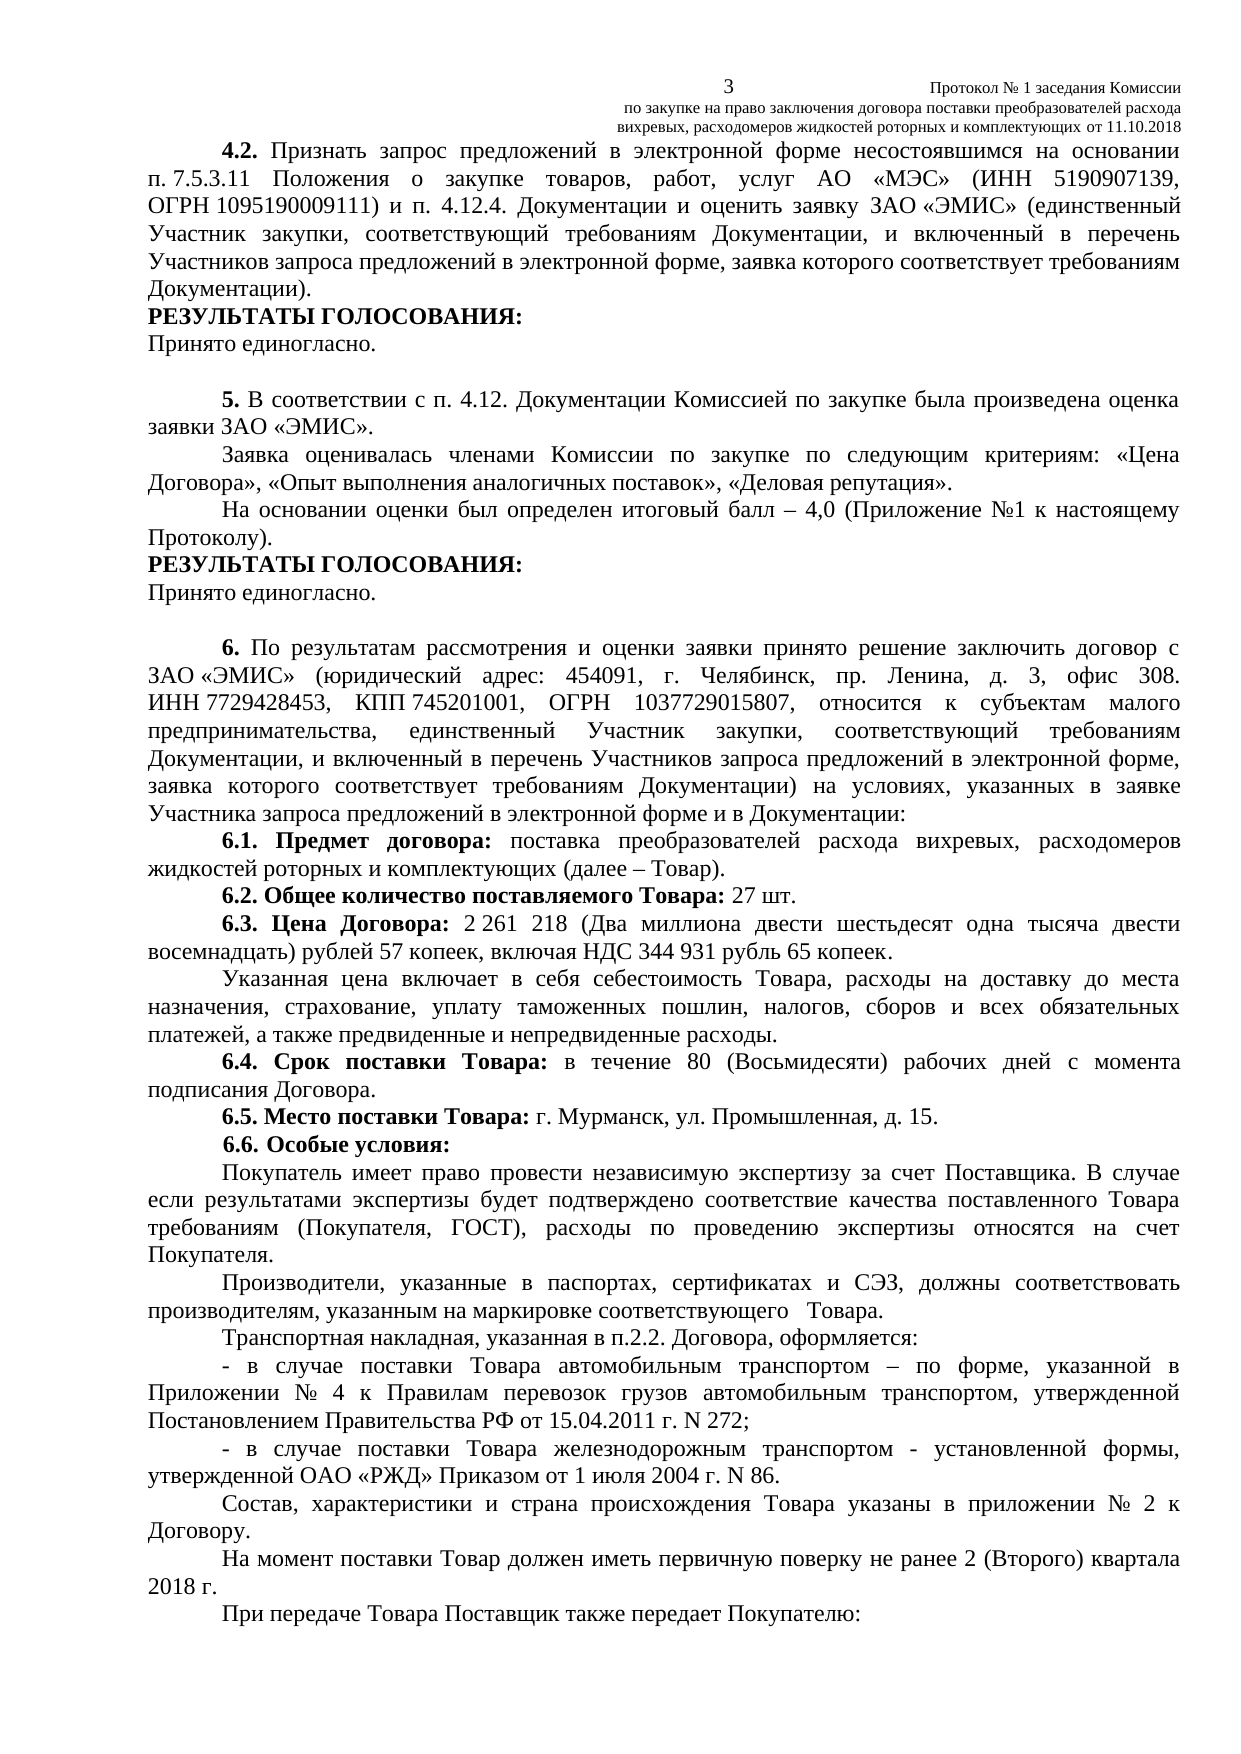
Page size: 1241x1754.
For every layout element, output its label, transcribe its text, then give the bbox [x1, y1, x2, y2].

text РЕЗУЛЬТАТЫ ГОЛОСОВАНИЯ: [148, 302, 1181, 329]
text 5. В соответствии с п. 4.12. Документации Комиссией по закупке была произведена оценка заявки ЗАО «ЭМИС». [148, 385, 1181, 440]
text 4.2. Признать запрос предложений в электронной форме несостоявшимся на основании п. 7.5.3.11 Положения о закупке товаров, работ, услуг АО «МЭС» (ИНН 5190907139, ОГРН 1095190009111) и п. 4.12.4. Документации и оценить заявку ЗАО «ЭМИС» (единственный Участник закупки, соответствующий требованиям Документации, и включенный в перечень Участников запроса предложений в электронной форме, заявка которого соответствует требованиям Документации). [148, 136, 1181, 302]
text 6.5. Место поставки Товара: г. Мурманск, ул. Промышленная, д. 15. [148, 1102, 1181, 1130]
list Особые условия: [223, 1130, 1181, 1158]
list Транспортная накладная, указанная в п.2.2. Договора, оформляется: [185, 1323, 1181, 1351]
list Производители, указанные в паспортах, сертификатах и СЭЗ, должны соответствовать производителям, указанным на маркировке соответствующего Товара. [148, 1268, 1181, 1323]
list - в случае поставки Товара железнодорожным транспортом - установленной формы, утвержденной ОАО «РЖД» Приказом от 1 июля 2004 г. N 86. [148, 1434, 1181, 1489]
text 6.2. Общее количество поставляемого Товара: 27 шт. [148, 882, 1181, 909]
text Принято единогласно. [148, 329, 1181, 357]
text Принято единогласно. [148, 578, 1181, 606]
text РЕЗУЛЬТАТЫ ГОЛОСОВАНИЯ: [148, 550, 1181, 578]
list При передаче Товара Поставщик также передает Покупателю: [185, 1599, 1181, 1627]
list На момент поставки Товар должен иметь первичную поверку не ранее 2 (Второго) квартала 2018 г. [148, 1544, 1181, 1599]
text Указанная цена включает в себя себестоимость Товара, расходы на доставку до места назначения, страхование, уплату таможенных пошлин, налогов, сборов и всех обязательных платежей, а также предвиденные и непредвиденные расходы. [148, 964, 1181, 1047]
list Состав, характеристики и страна происхождения Товара указаны в приложении № 2 к Договору. [148, 1489, 1181, 1544]
text Заявка оценивалась членами Комиссии по закупке по следующим критериям: «Цена Договора», «Опыт выполнения аналогичных поставок», «Деловая репутация». [148, 440, 1181, 495]
text 6.1. Предмет договора: поставка преобразователей расхода вихревых, расходомеров жидкостей роторных и комплектующих (далее – Товар). [148, 826, 1181, 882]
text 6.3. Цена Договора: 2 261 218 (Два миллиона двести шестьдесят одна тысяча двести восемнадцать) рублей 57 копеек, включая НДС 344 931 рубль 65 копеек. [148, 909, 1181, 964]
text 6. По результатам рассмотрения и оценки заявки принято решение заключить договор с ЗАО «ЭМИС» (юридический адрес: 454091, г. Челябинск, пр. Ленина, д. 3, офис 308. ИНН 7729428453, КПП 745201001, ОГРН 1037729015807, относится к субъектам малого предпринимательства, единственный Участник закупки, соответствующий требованиям Документации, и включенный в перечень Участников запроса предложений в электронной форме, заявка которого соответствует требованиям Документации) на условиях, указанных в заявке Участника запроса предложений в электронной форме и в Документации: [148, 633, 1181, 826]
text 6.4. Срок поставки Товара: в течение 80 (Восьмидесяти) рабочих дней с момента подписания Договора. [148, 1047, 1181, 1102]
text На основании оценки был определен итоговый балл – 4,0 (Приложение №1 к настоящему Протоколу). [148, 495, 1181, 550]
list - в случае поставки Товара автомобильным транспортом – по форме, указанной в Приложении № 4 к Правилам перевозок грузов автомобильным транспортом, утвержденной Постановлением Правительства РФ от 15.04.2011 г. N 272; [148, 1351, 1181, 1434]
list Покупатель имеет право провести независимую экспертизу за счет Поставщика. В случае если результатами экспертизы будет подтверждено соответствие качества поставленного Товара требованиям (Покупателя, ГОСТ), расходы по проведению экспертизы относятся на счет Покупателя. [148, 1158, 1181, 1268]
